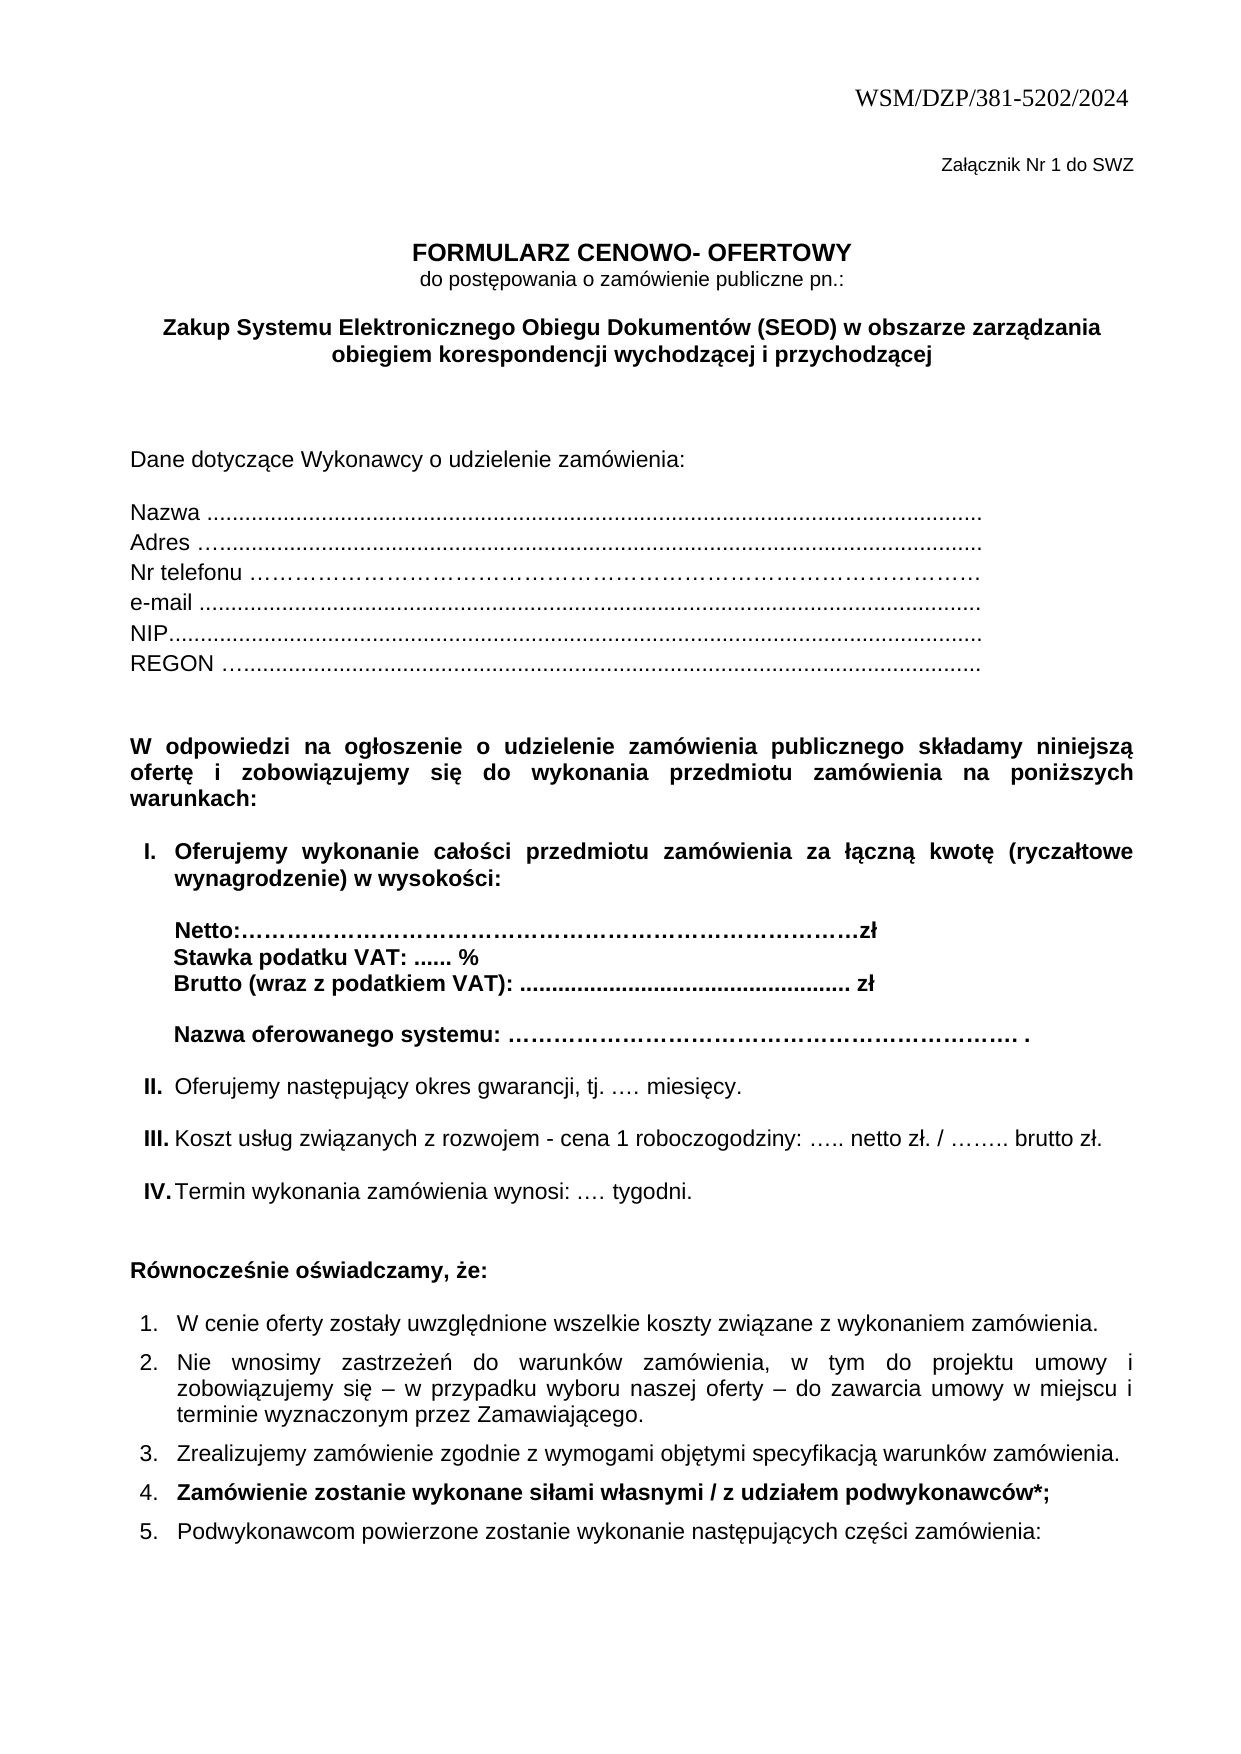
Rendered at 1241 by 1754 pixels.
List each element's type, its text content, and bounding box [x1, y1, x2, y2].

list Oferujemy następujący okres gwarancji, tj. .… miesięcy. [144, 1073, 1134, 1099]
text REGON ….................................................................................................................... [130, 650, 1134, 676]
text Netto:………………………………………………………………………zł [174, 917, 1134, 943]
text Brutto (wraz z podatkiem VAT): .................................................... zł [167, 970, 1134, 996]
list Zamówienie zostanie wykonane siłami własnymi / z udziałem podwykonawców*; [139, 1479, 1134, 1505]
text Równocześnie oświadczamy, że: [130, 1257, 1134, 1283]
list Dane dotyczące Wykonawcy o udzielenie zamówienia: [130, 446, 1134, 472]
text do postępowania o zamówienie publiczne pn.: [130, 266, 1134, 290]
text e-mail ........................................................................................................................... [130, 589, 1134, 616]
text Załącznik Nr 1 do SWZ [130, 154, 1134, 175]
list Nie wnosimy zastrzeżeń do warunków zamówienia, w tym do projektu umowy i zobowiązujemy się – w przypadku wyboru naszej oferty – do zawarcia umowy w miejscu i terminie wyznaczonym przez Zamawiającego. [139, 1349, 1134, 1428]
list Zrealizujemy zamówienie zgodnie z wymogami objętymi specyfikacją warunków zamówienia. [139, 1440, 1134, 1467]
list Oferujemy wykonanie całości przedmiotu zamówienia za łączną kwotę (ryczałtowe wynagrodzenie) w wysokości: [144, 838, 1134, 891]
list W cenie oferty zostały uwzględnione wszelkie koszty związane z wykonaniem zamówienia. [139, 1310, 1134, 1336]
list Zakup Systemu Elektronicznego Obiegu Dokumentów (SEOD) w obszarze zarządzania obiegiem korespondencji wychodzącej i przychodzącej [130, 314, 1134, 367]
text Adres …........................................................................................................................ [130, 529, 1134, 555]
list Termin wykonania zamówienia wynosi: .… tygodni. [144, 1178, 1134, 1204]
text Nazwa .......................................................................................................................... [130, 499, 1134, 525]
list Koszt usług związanych z rozwojem - cena 1 roboczogodziny: ….. netto zł. / …….. brutto zł. [144, 1125, 1134, 1152]
text Nazwa oferowanego systemu: …………………………………………………………. . [174, 1021, 1134, 1048]
text W odpowiedzi na ogłoszenie o udzielenie zamówienia publicznego składamy niniejszą ofertę i zobowiązujemy się do wykonania przedmiotu zamówienia na poniższych warunkach: [130, 733, 1134, 812]
text Stawka podatku VAT: ...... % [167, 943, 1134, 970]
list Podwykonawcom powierzone zostanie wykonanie następujących części zamówienia: [139, 1518, 1134, 1544]
text Nr telefonu …………………………………………………………………………………… [130, 559, 1134, 586]
text NIP................................................................................................................................ [130, 619, 1134, 646]
subtitle FORMULARZ CENOWO- OFERTOWY [130, 238, 1134, 266]
